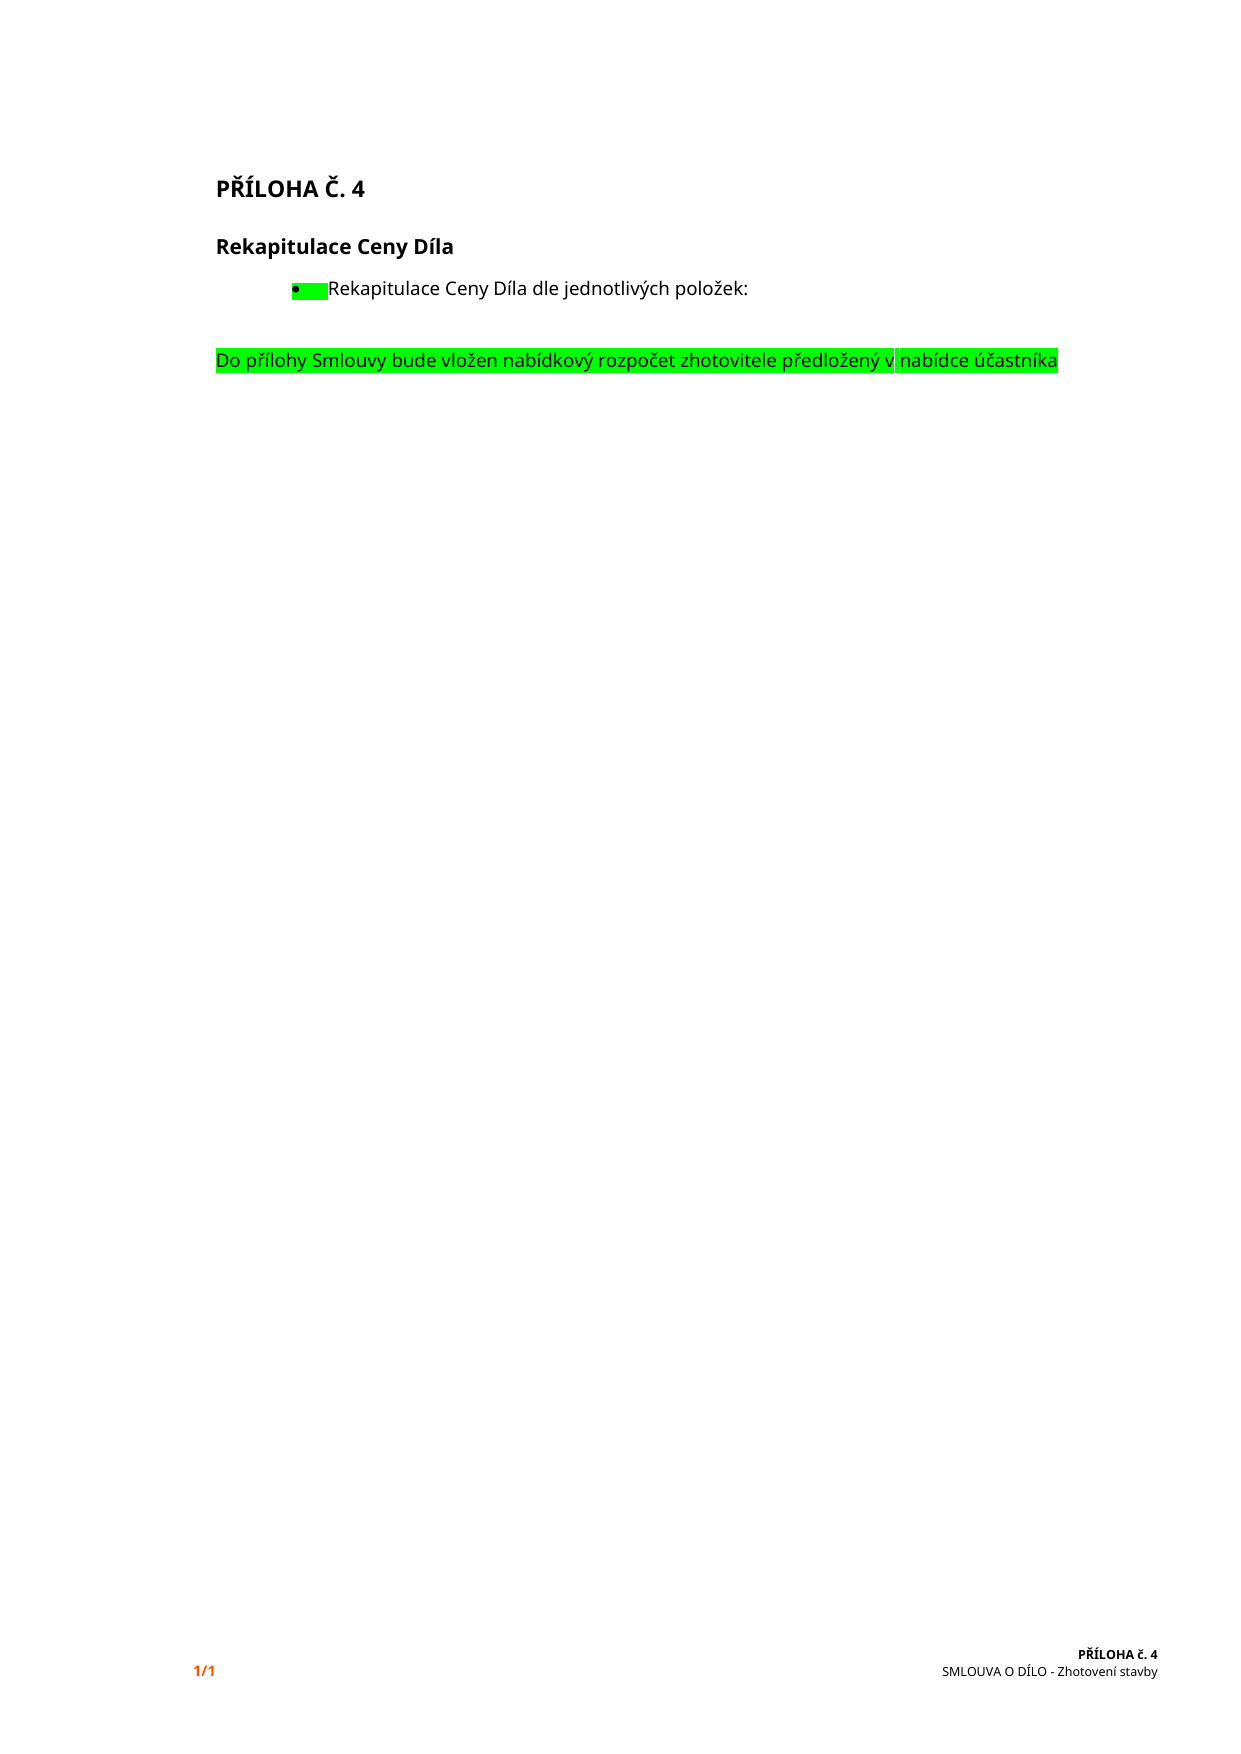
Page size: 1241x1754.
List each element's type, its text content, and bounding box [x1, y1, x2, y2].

text Rekapitulace Ceny Díla [216, 232, 1093, 260]
text Do přílohy Smlouvy bude vložen nabídkový rozpočet zhotovitele předložený v nabídce účastníka [216, 347, 1093, 373]
text Rekapitulace Ceny Díla dle jednotlivých položek: [292, 276, 1093, 301]
text Příloha č. 4 [216, 172, 1093, 204]
